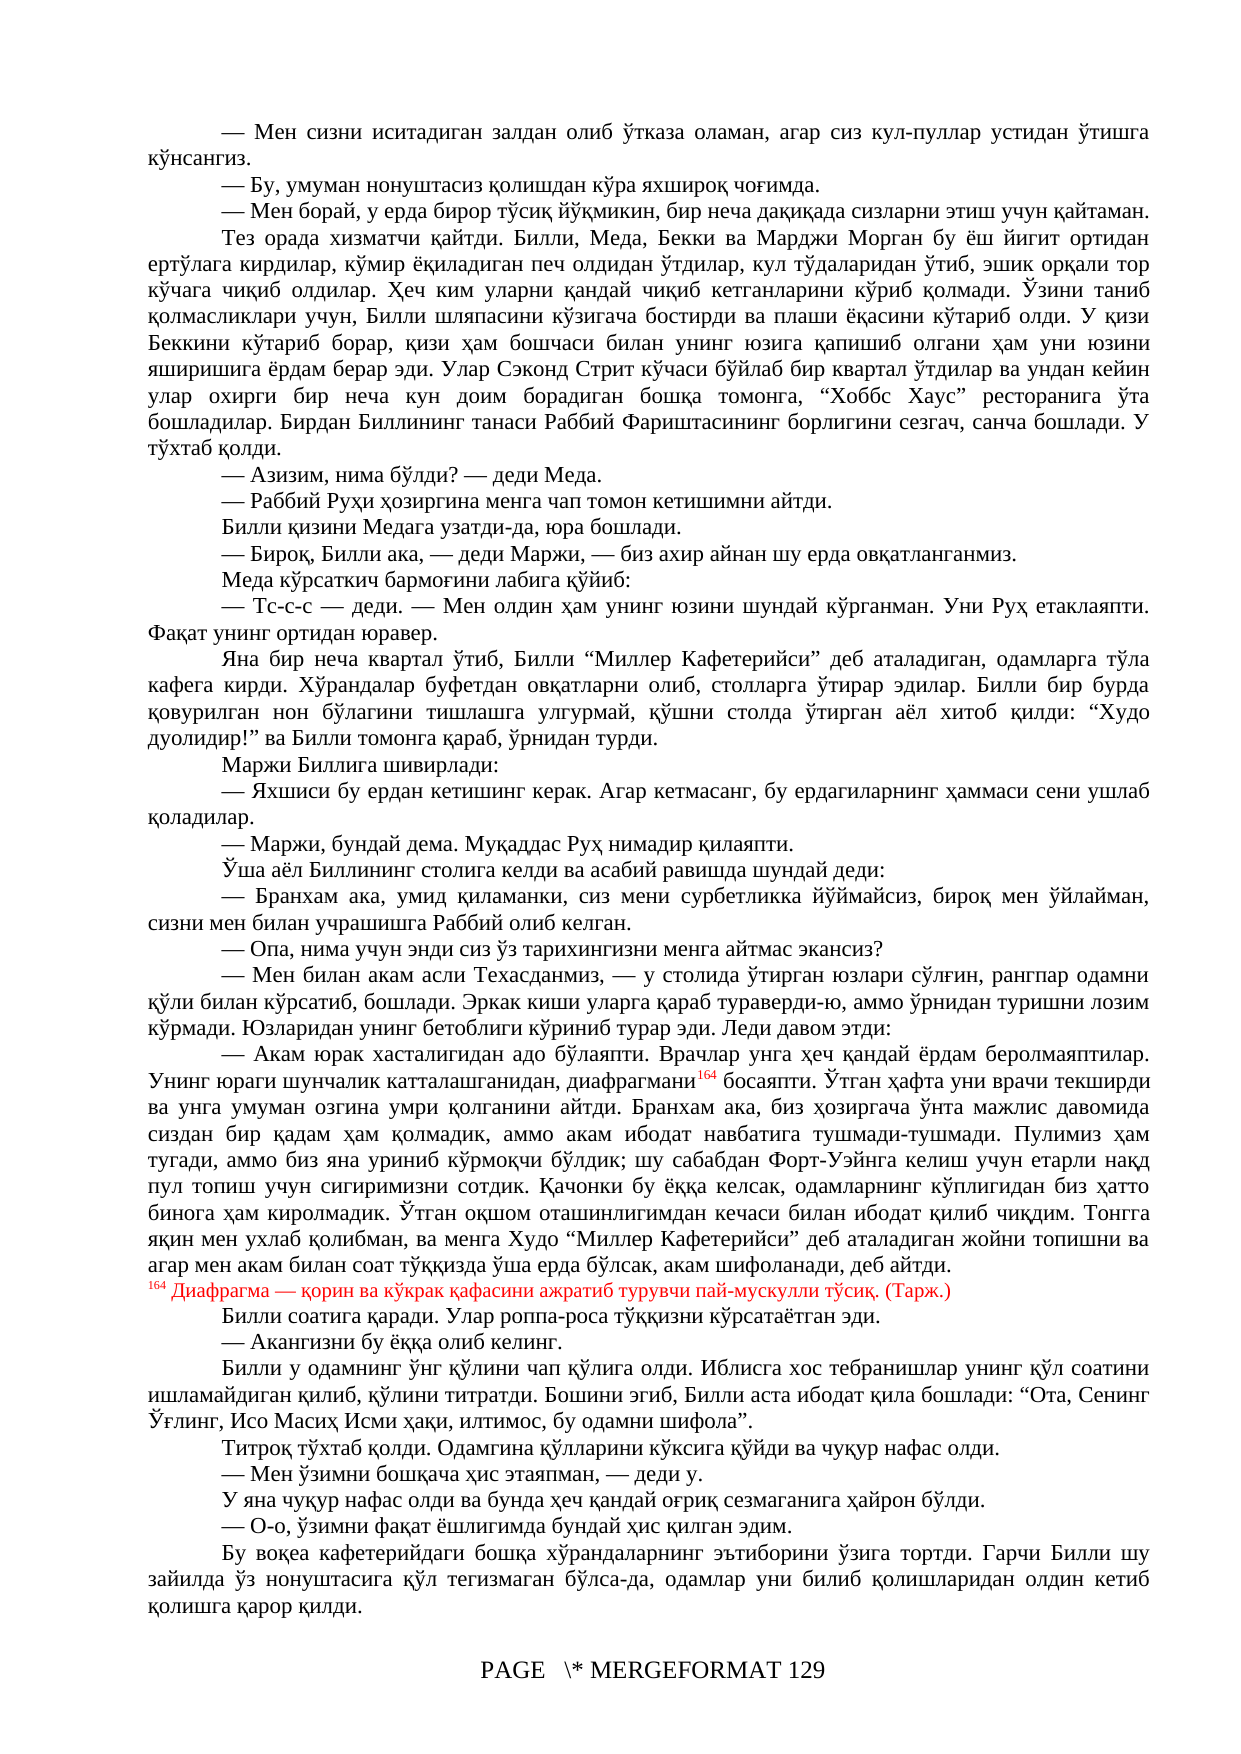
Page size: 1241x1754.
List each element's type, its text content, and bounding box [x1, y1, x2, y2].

text ― Бранхам ака, умид қиламанки, сиз мени сурбетликка йўймайсиз, бироқ мен ўйлайман, сизни мен билан учрашишга Раббий олиб келган. [148, 882, 1152, 935]
text Меда кўрсаткич бармоғини лабига қўйиб: [148, 566, 1152, 592]
text ― Опа, нима учун энди сиз ўз тарихингизни менга айтмас экансиз? [148, 935, 1152, 961]
text ― Мен билан акам асли Техасданмиз, ― у столида ўтирган юзлари сўлғин, рангпар одамни қўли билан кўрсатиб, бошлади. Эркак киши уларга қараб тураверди-ю, аммо ўрнидан туришни лозим кўрмади. Юзларидан унинг бетоблиги кўриниб турар эди. Леди давом этди: [148, 961, 1152, 1041]
text Тез орада хизматчи қайтди. Билли, Меда, Бекки ва Марджи Морган бу ёш йигит ортидан ертўлага кирдилар, кўмир ёқиладиган печ олдидан ўтдилар, кул тўдаларидан ўтиб, эшик орқали тор кўчага чиқиб олдилар. Ҳеч ким уларни қандай чиқиб кетганларини кўриб қолмади. Ўзини таниб қолмасликлари учун, Билли шляпасини кўзигача бостирди ва плаши ёқасини кўтариб олди. У қизи Беккини кўтариб борар, қизи ҳам бошчаси билан унинг юзига қапишиб олгани ҳам уни юзини яширишига ёрдам берар эди. Улар Сэконд Стрит кўчаси бўйлаб бир квартал ўтдилар ва ундан кейин улар охирги бир неча кун доим борадиган бошқа томонга, “Хоббс Хаус” ресторанига ўта бошладилар. Бирдан Биллининг танаси Раббий Фариштасининг борлигини сезгач, санча бошлади. У тўхтаб қолди. [148, 223, 1152, 461]
text Яна бир неча квартал ўтиб, Билли “Миллер Кафетерийси” деб аталадиган, одамларга тўла кафега кирди. Хўрандалар буфетдан овқатларни олиб, столларга ўтирар эдилар. Билли бир бурда қовурилган нон бўлагини тишлашга улгурмай, қўшни столда ўтирган аёл хитоб қилди: “Худо дуолидир!” ва Билли томонга қараб, ўрнидан турди. [148, 645, 1152, 751]
text 164 Диафрагма ― қорин ва кўкрак қафасини ажратиб турувчи пай-мускулли тўсиқ. (Тарж.) [148, 1278, 1152, 1302]
text Ўша аёл Биллининг столига келди ва асабий равишда шундай деди: [148, 856, 1152, 882]
text Билли соатига қаради. Улар роппа-роса тўққизни кўрсатаётган эди. [148, 1302, 1152, 1328]
text ― Акангизни бу ёққа олиб келинг. [148, 1328, 1152, 1354]
text ― Азизим, нима бўлди? ― деди Меда. [148, 461, 1152, 487]
text ― О-о, ўзимни фақат ёшлигимда бундай ҳис қилган эдим. [148, 1513, 1152, 1539]
text Бу воқеа кафетерийдаги бошқа хўрандаларнинг эътиборини ўзига тортди. Гарчи Билли шу зайилда ўз нонуштасига қўл тегизмаган бўлса-да, одамлар уни билиб қолишларидан олдин кетиб қолишга қарор қилди. [148, 1539, 1152, 1618]
text У яна чуқур нафас олди ва бунда ҳеч қандай оғриқ сезмаганига ҳайрон бўлди. [148, 1486, 1152, 1513]
text Маржи Биллига шивирлади: [148, 751, 1152, 777]
text ― Яхшиси бу ердан кетишинг керак. Агар кетмасанг, бу ердагиларнинг ҳаммаси сени ушлаб қоладилар. [148, 777, 1152, 830]
text ― Маржи, бундай дема. Муқаддас Руҳ нимадир қилаяпти. [148, 830, 1152, 856]
text Титроқ тўхтаб қолди. Одамгина қўлларини кўксига қўйди ва чуқур нафас олди. [148, 1433, 1152, 1460]
text ― Бироқ, Билли ака, ― деди Маржи, ― биз ахир айнан шу ерда овқатланганмиз. [148, 540, 1152, 566]
text ― Мен борай, у ерда бирор тўсиқ йўқмикин, бир неча дақиқада сизларни этиш учун қайтаман. [148, 197, 1152, 223]
text ― Акам юрак хасталигидан адо бўлаяпти. Врачлар унга ҳеч қандай ёрдам беролмаяптилар. Унинг юраги шунчалик катталашганидан, диафрагмани164 босаяпти. Ўтган ҳафта уни врачи текширди ва унга умуман озгина умри қолганини айтди. Бранхам ака, биз ҳозиргача ўнта мажлис давомида сиздан бир қадам ҳам қолмадик, аммо акам ибодат навбатига тушмади-тушмади. Пулимиз ҳам тугади, аммо биз яна уриниб кўрмоқчи бўлдик; шу сабабдан Форт-Уэйнга келиш учун етарли нақд пул топиш учун сигиримизни сотдик. Қачонки бу ёққа келсак, одамларнинг кўплигидан биз ҳатто бинога ҳам киролмадик. Ўтган оқшом оташинлигимдан кечаси билан ибодат қилиб чиқдим. Тонгга яқин мен ухлаб қолибман, ва менга Худо “Миллер Кафетерийси” деб аталадиган жойни топишни ва агар мен акам билан соат тўққизда ўша ерда бўлсак, акам шифоланади, деб айтди. [148, 1041, 1152, 1278]
text ― Мен ўзимни бошқача ҳис этаяпман, ― деди у. [148, 1460, 1152, 1486]
text Билли қизини Медага узатди-да, юра бошлади. [148, 513, 1152, 540]
text ― Бу, умуман нонуштасиз қолишдан кўра яхшироқ чоғимда. [148, 171, 1152, 197]
text ― Тс-с-с ― деди. ― Мен олдин ҳам унинг юзини шундай кўрганман. Уни Руҳ етаклаяпти. Фақат унинг ортидан юравер. [148, 592, 1152, 645]
text Билли у одамнинг ўнг қўлини чап қўлига олди. Иблисга хос тебранишлар унинг қўл соатини ишламайдиган қилиб, қўлини титратди. Бошини эгиб, Билли аста ибодат қила бошлади: “Ота, Сенинг Ўғлинг, Исо Масиҳ Исми ҳақи, илтимос, бу одамни шифола”. [148, 1354, 1152, 1433]
text ― Мен сизни иситадиган залдан олиб ўтказа оламан, агар сиз кул-пуллар устидан ўтишга кўнсангиз. [148, 118, 1152, 171]
text ― Раббий Руҳи ҳозиргина менга чап томон кетишимни айтди. [148, 487, 1152, 513]
